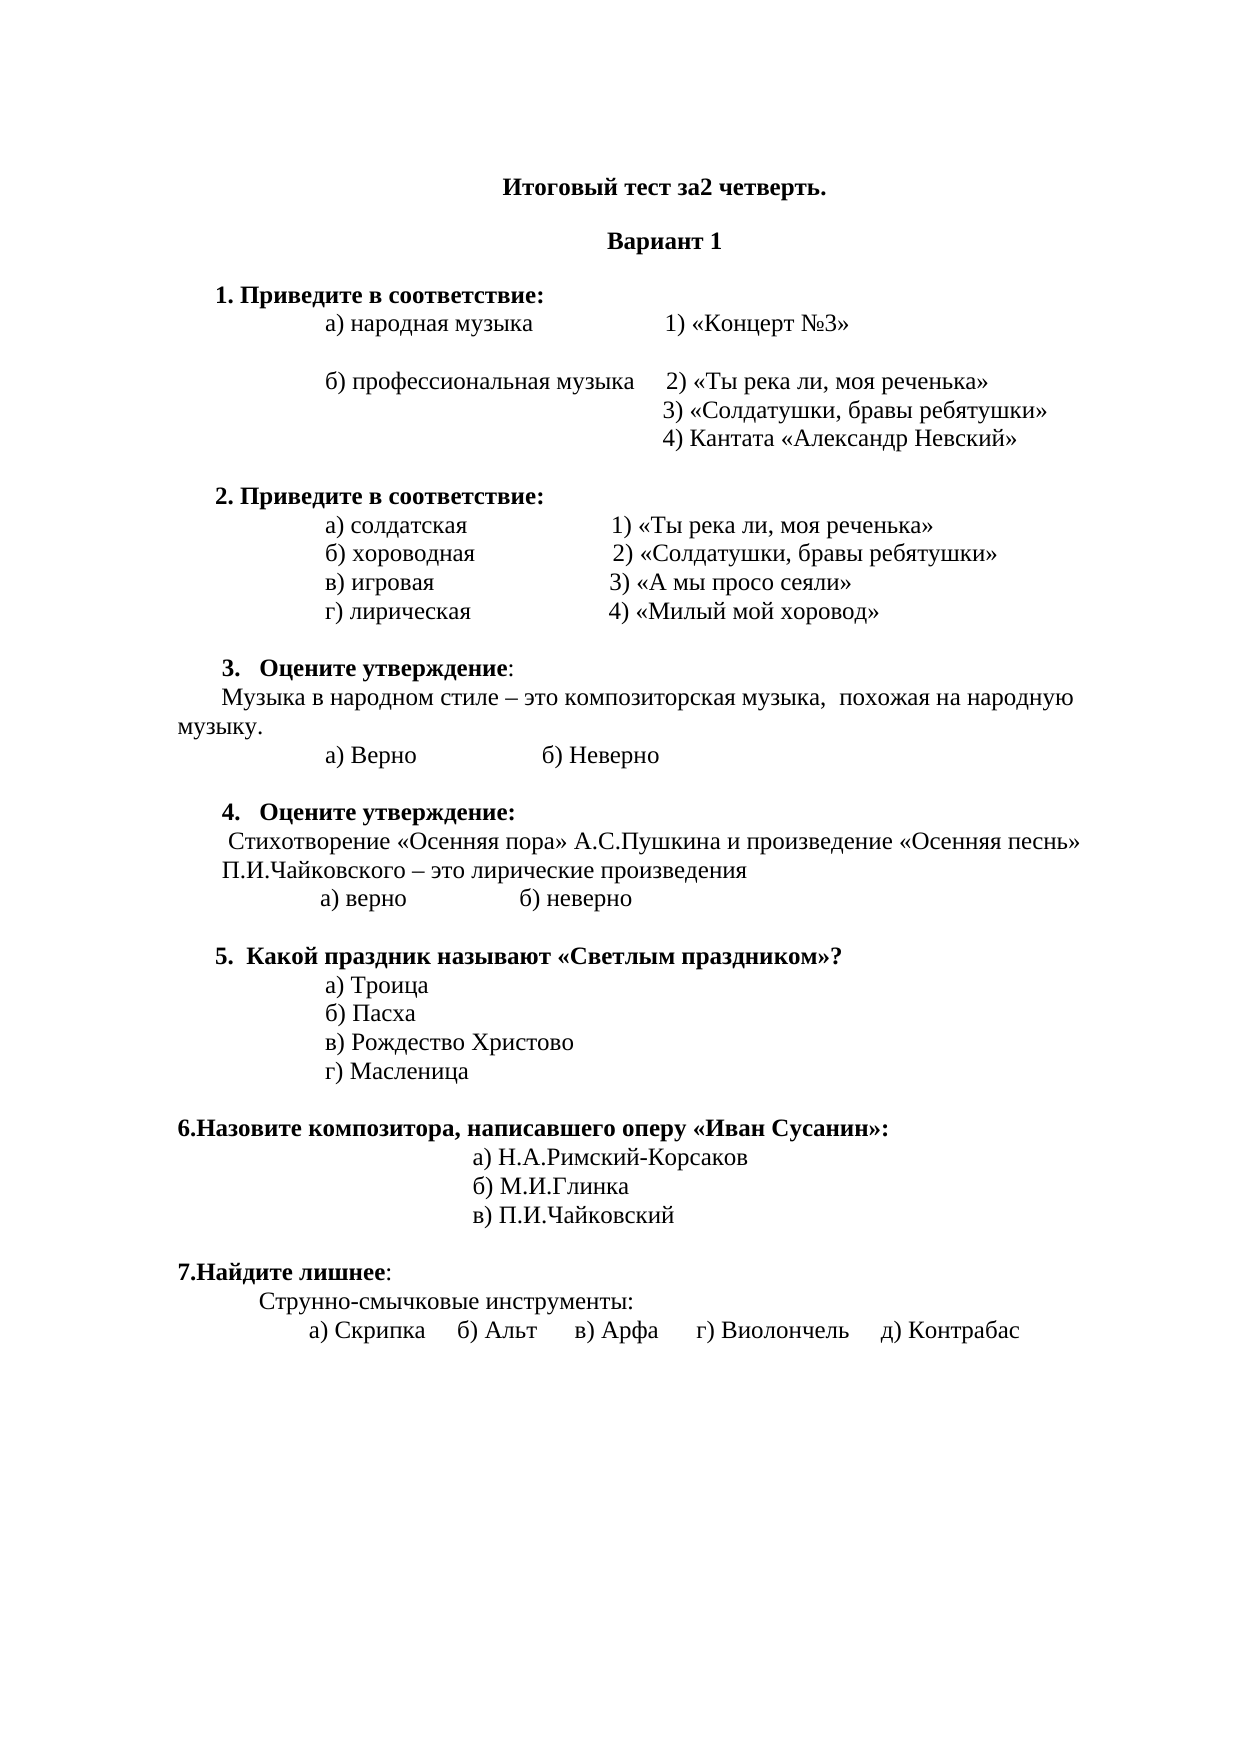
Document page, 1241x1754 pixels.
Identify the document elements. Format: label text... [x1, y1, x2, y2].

text Музыка в народном стиле – это композиторская музыка, похожая на народную музыку. [177, 682, 1152, 740]
text 5. Какой праздник называют «Светлым праздником»? [215, 941, 1152, 970]
text 6.Назовите композитора, написавшего оперу «Иван Сусанин»: [177, 1113, 1152, 1142]
text Вариант 1 [177, 226, 1152, 254]
text 3) «Солдатушки, бравы ребятушки» [362, 395, 1152, 423]
text Струнно-смычковые инструменты: [177, 1286, 1152, 1315]
text а) Троица [325, 970, 1152, 998]
text 2. Приведите в соответствие: [215, 481, 1152, 510]
text в) Рождество Христово [325, 1027, 1152, 1056]
text а) солдатская 1) «Ты река ли, моя реченька» [325, 510, 1152, 538]
list Оцените утверждение: [222, 797, 1152, 826]
text Итоговый тест за2 четверть. [177, 172, 1152, 201]
text б) профессиональная музыка 2) «Ты река ли, моя реченька» [325, 366, 1152, 395]
text 7.Найдите лишнее: [177, 1257, 1152, 1286]
text а) верно б) неверно [251, 883, 1152, 912]
text а) Н.А.Римский-Корсаков [472, 1142, 1152, 1171]
text б) М.И.Глинка [472, 1171, 1152, 1200]
text Стихотворение «Осенняя пора» А.С.Пушкина и произведение «Осенняя песнь» П.И.Чайковского – это лирические произведения [222, 826, 1152, 883]
text а) народная музыка 1) «Концерт №3» [325, 308, 1152, 337]
text а) Верно б) Неверно [325, 740, 1152, 768]
text б) хороводная 2) «Солдатушки, бравы ребятушки» [325, 538, 1152, 567]
text б) Пасха [325, 998, 1152, 1027]
list Оцените утверждение: [222, 653, 1152, 682]
text 1. Приведите в соответствие: [215, 280, 1152, 308]
text г) Масленица [325, 1056, 1152, 1085]
text 4) Кантата «Александр Невский» [362, 423, 1152, 452]
text г) лирическая 4) «Милый мой хоровод» [325, 596, 1152, 625]
text в) П.И.Чайковский [472, 1200, 1152, 1228]
text а) Скрипка б) Альт в) Арфа г) Виолончель д) Контрабас [177, 1315, 1152, 1343]
text в) игровая 3) «А мы просо сеяли» [325, 567, 1152, 596]
